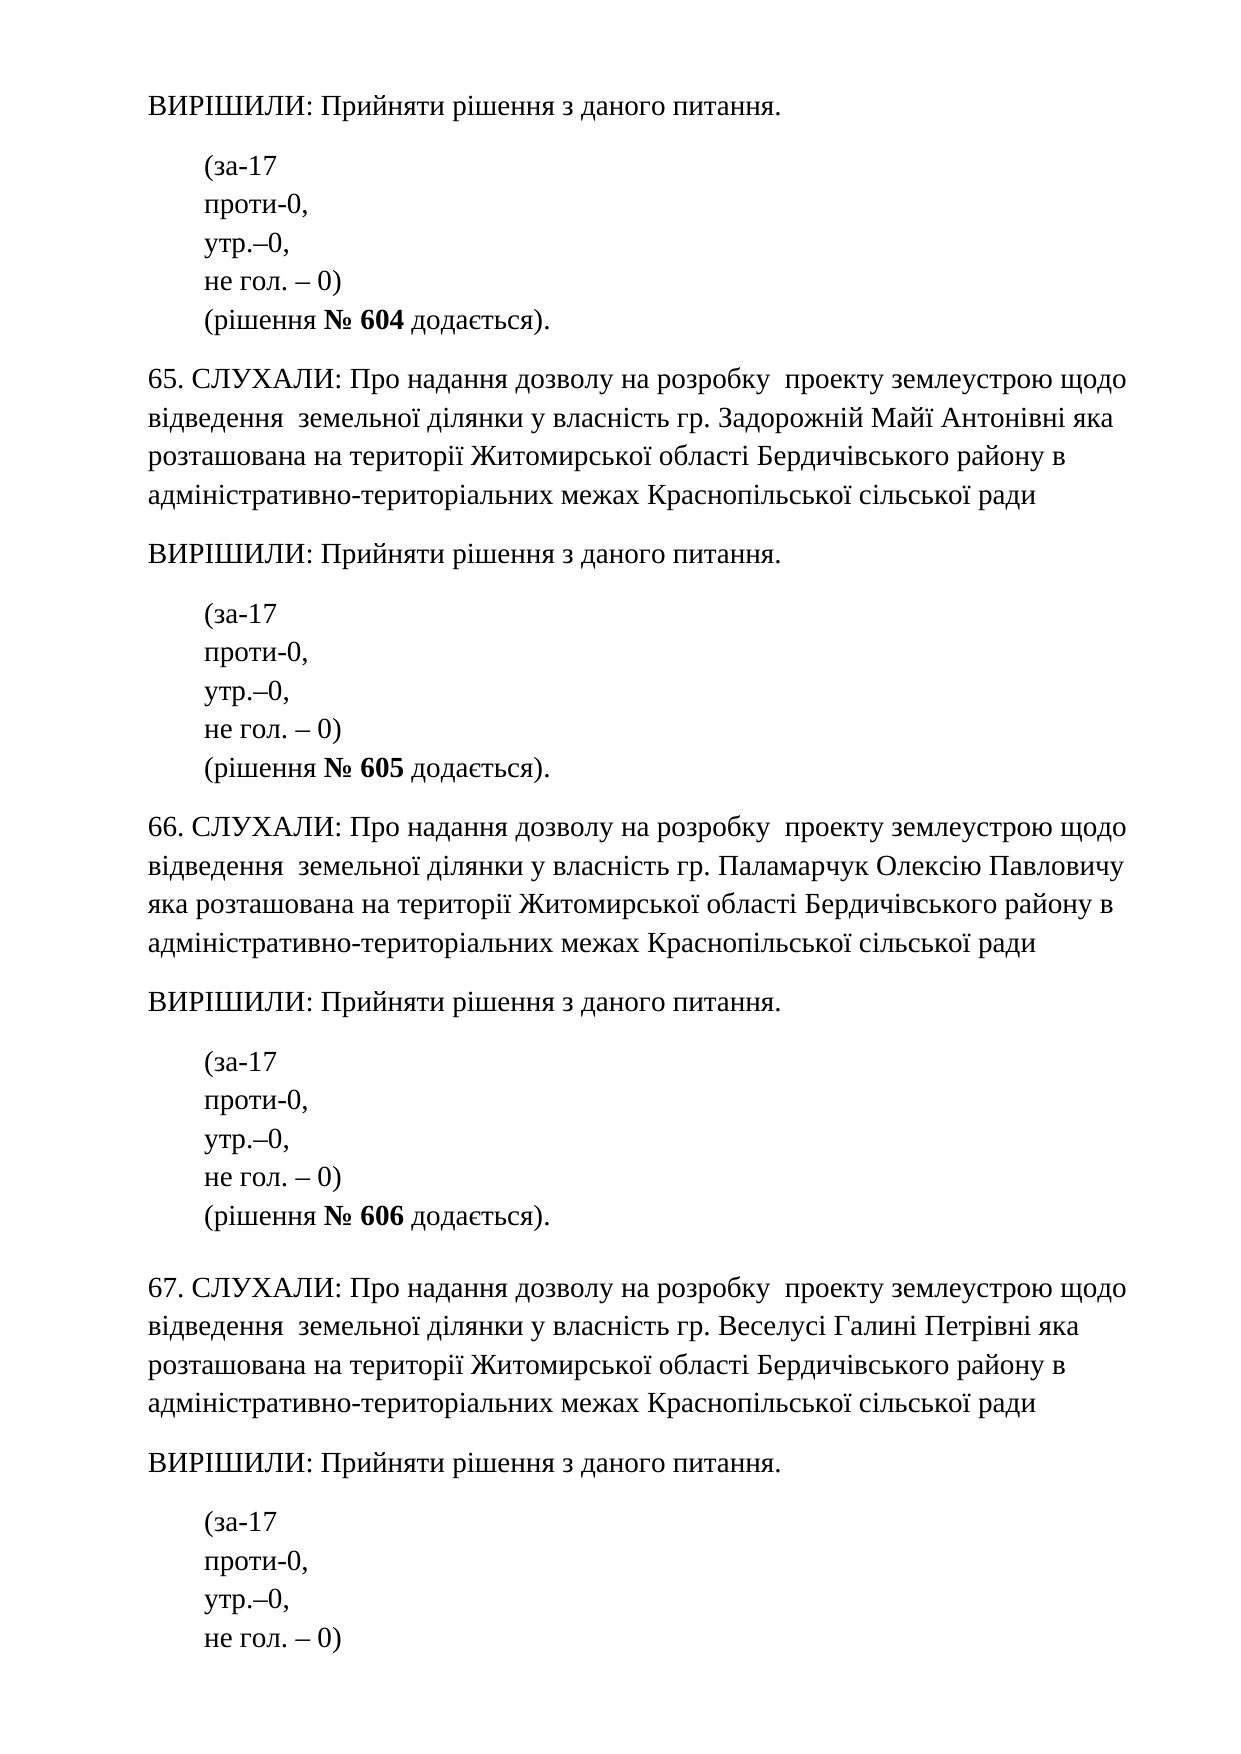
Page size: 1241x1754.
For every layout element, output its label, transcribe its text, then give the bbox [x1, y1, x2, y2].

text 66. СЛУХАЛИ: Про надання дозволу на розробку проекту землеустрою щодо відведення земельної ділянки у власність гр. Паламарчук Олексію Павловичу яка розташована на території Житомирської області Бердичівського району в адміністративно-територіальних межах Краснопільської сільської ради [148, 809, 1152, 958]
list (рішення № 605 додається). [204, 750, 1152, 783]
list (рішення № 606 додається). [204, 1198, 1152, 1231]
text ВИРІШИЛИ: Прийняти рішення з даного питання. [148, 88, 1152, 122]
list (за-17 проти-0, утр.–0, не гол. – 0) [204, 1044, 1152, 1193]
text 67. СЛУХАЛИ: Про надання дозволу на розробку проекту землеустрою щодо відведення земельної ділянки у власність гр. Веселусі Галині Петрівні яка розташована на території Житомирської області Бердичівського району в адміністративно-територіальних межах Краснопільської сільської ради [148, 1270, 1152, 1419]
text ВИРІШИЛИ: Прийняти рішення з даного питання. [148, 984, 1152, 1018]
text 65. СЛУХАЛИ: Про надання дозволу на розробку проекту землеустрою щодо відведення земельної ділянки у власність гр. Задорожній Майї Антонівні яка розташована на території Житомирської області Бердичівського району в адміністративно-територіальних межах Краснопільської сільської ради [148, 361, 1152, 511]
list (за-17 проти-0, утр.–0, не гол. – 0) [204, 596, 1152, 745]
text ВИРІШИЛИ: Прийняти рішення з даного питання. [148, 1445, 1152, 1478]
list (за-17 проти-0, утр.–0, не гол. – 0) [204, 148, 1152, 297]
list (за-17 проти-0, утр.–0, не гол. – 0) [204, 1504, 1152, 1653]
list (рішення № 604 додається). [204, 302, 1152, 336]
text ВИРІШИЛИ: Прийняти рішення з даного питання. [148, 536, 1152, 570]
